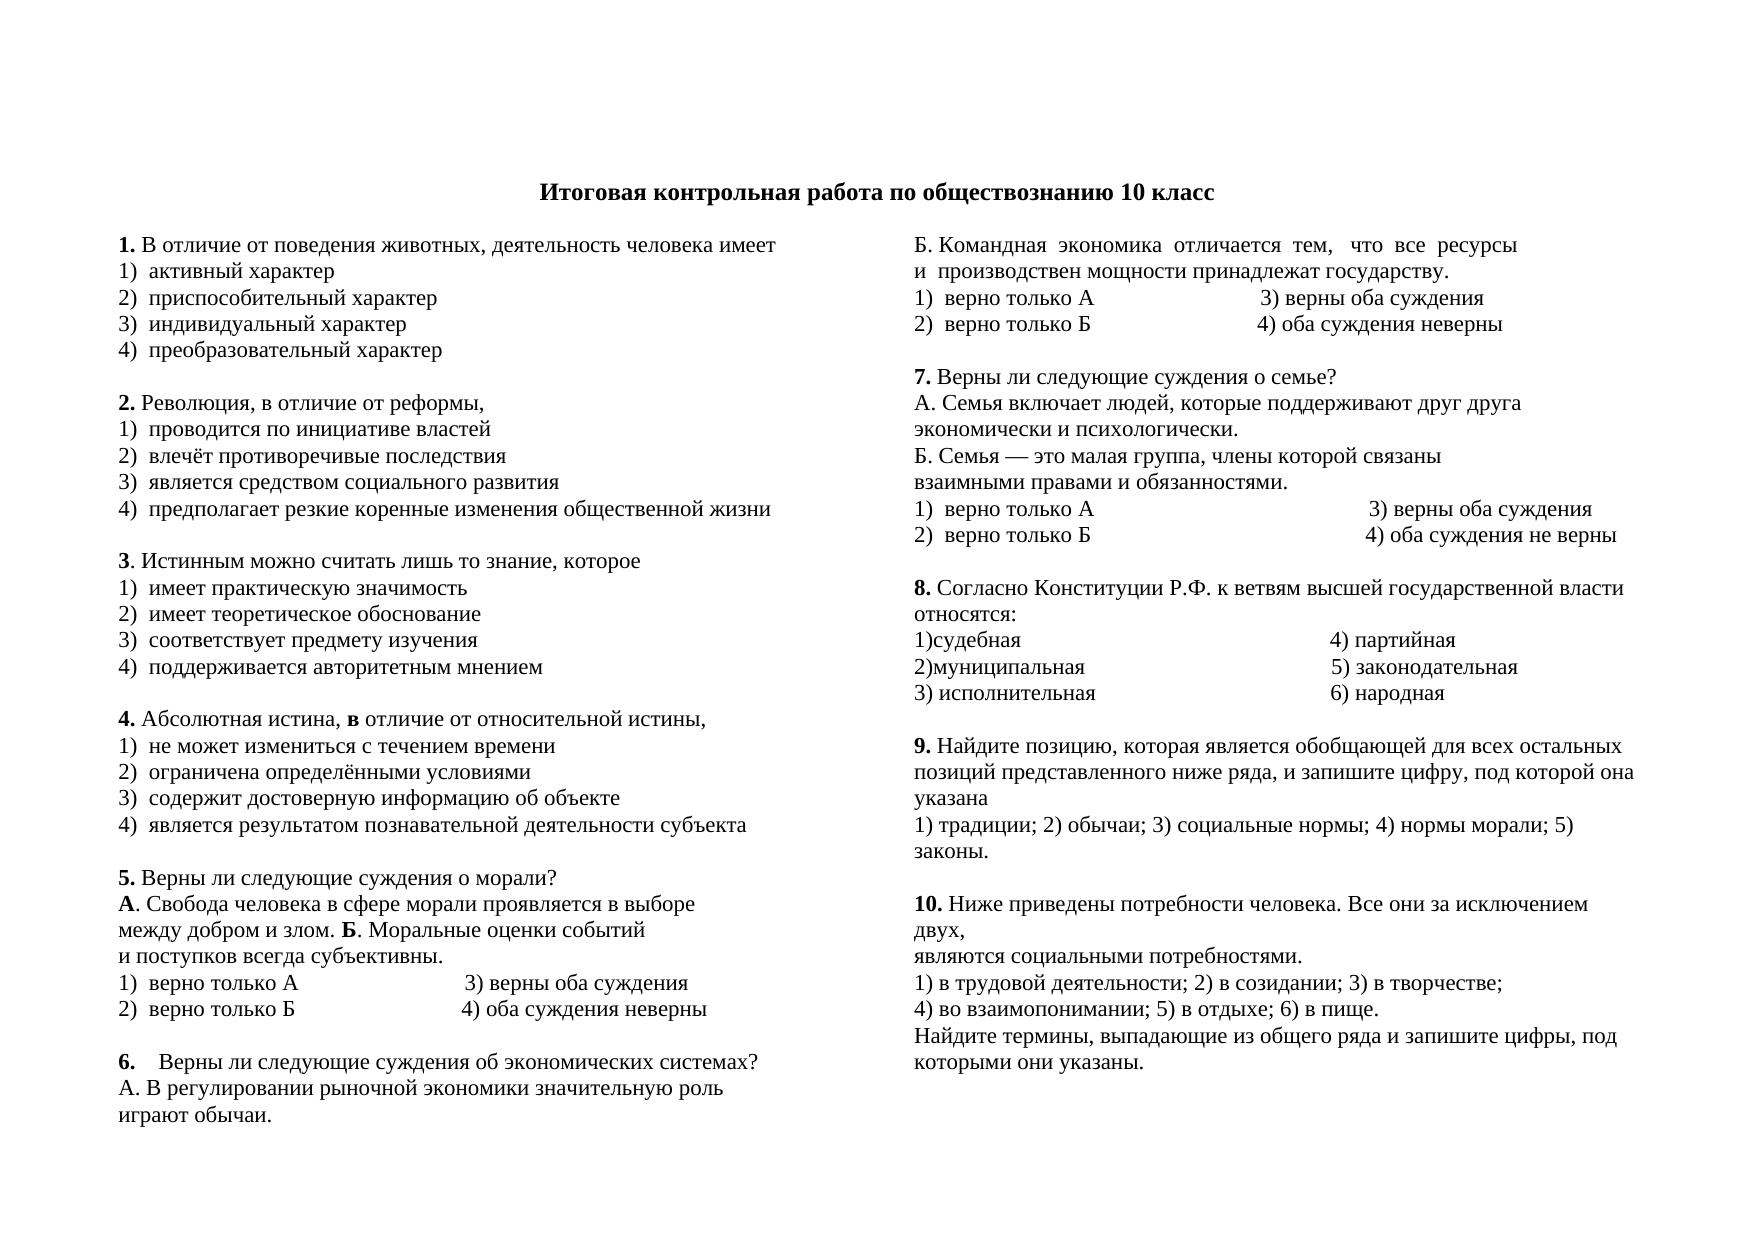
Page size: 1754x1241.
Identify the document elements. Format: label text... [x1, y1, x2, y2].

text А. Свобода человека в сфере морали проявляется в выборе [118, 890, 840, 916]
text 4. Абсолютная истина, в отличие от относительной истины, [118, 705, 840, 732]
text 9. Найдите позицию, которая является обобщающей для всех остальных [914, 732, 1636, 758]
text А. Семья включает людей, которые поддерживают друг друга [914, 389, 1636, 416]
text 2) приспособительный характер [118, 284, 840, 310]
text 2) верно только Б 4) оба суждения не верны [914, 521, 1636, 547]
text 3. Истинным можно считать лишь то знание, которое [118, 547, 840, 574]
text 2)муниципальная 5) законодательная [914, 653, 1636, 679]
text Б. Командная экономика отличается тем, что все ресурсы [914, 231, 1636, 257]
text относятся: [914, 600, 1636, 626]
text 1) верно только А 3) верны оба суждения [118, 969, 840, 995]
text 2) влечёт противоречивые последствия [118, 442, 840, 468]
text 4) является результатом познавательной деятельности субъекта [118, 811, 840, 837]
text 1) не может измениться с течением времени [118, 732, 840, 758]
text 2) ограничена определёнными условиями [118, 758, 840, 784]
text 3) соответствует предмету изучения [118, 626, 840, 653]
text и производствен мощности принадлежат государству. [914, 257, 1636, 284]
text 2) имеет теоретическое обоснование [118, 600, 840, 626]
text 2. Революция, в отличие от реформы, [118, 389, 840, 416]
text 1) имеет практическую значимость [118, 574, 840, 600]
text 1) в трудовой деятельности; 2) в созидании; 3) в творчестве; [914, 969, 1636, 995]
text 1)судебная 4) партийная [914, 626, 1636, 653]
text 3) является средством социального развития [118, 468, 840, 494]
text 1) традиции; 2) обычаи; 3) социальные нормы; 4) нормы морали; 5) законы. [914, 811, 1636, 863]
text 1) активный характер [118, 257, 840, 284]
text А. В регулировании рыночной экономики значительную роль [118, 1074, 840, 1101]
text 7. Верны ли следующие суждения о семье? [914, 363, 1636, 389]
text 1) верно только А 3) верны оба суждения [914, 494, 1636, 521]
text 3) исполнительная 6) народная [914, 679, 1636, 705]
text между добром и злом. Б. Моральные оценки событий [118, 916, 840, 943]
text взаимными правами и обязанностями. [914, 468, 1636, 494]
text Найдите термины, выпадающие из общего ряда и запишите цифры, под которыми они указаны. [914, 1022, 1636, 1074]
text 2) верно только Б 4) оба суждения неверны [118, 995, 840, 1022]
text Б. Семья — это малая группа, члены которой связаны [914, 442, 1636, 468]
text позиций представленного ниже ряда, и запишите цифру, под которой она указана [914, 758, 1636, 811]
text 8. Согласно Конституции Р.Ф. к ветвям высшей государственной власти [914, 574, 1636, 600]
text 2) верно только Б 4) оба суждения неверны [914, 310, 1636, 336]
text 4) предполагает резкие коренные изменения общественной жизни [118, 494, 840, 521]
text 10. Ниже приведены потребности человека. Все они за исключением двух, [914, 890, 1636, 943]
text 1. В отличие от поведения животных, деятельность человека имеет [118, 231, 840, 257]
text Итоговая контрольная работа по обществознанию 10 класс [118, 177, 1636, 206]
text играют обычаи. [118, 1101, 840, 1127]
text 4) поддерживается авторитетным мнением [118, 653, 840, 679]
text 4) во взаимопонимании; 5) в отдыхе; 6) в пище. [914, 995, 1636, 1022]
text экономически и психологически. [914, 416, 1636, 442]
text 3) индивидуальный характер [118, 310, 840, 336]
text 6. Верны ли следующие суждения об экономических системах? [118, 1048, 840, 1074]
text 1) верно только А 3) верны оба суждения [914, 284, 1636, 310]
text 4) преобразовательный характер [118, 336, 840, 363]
text 3) содержит достоверную информацию об объекте [118, 784, 840, 811]
text 1) проводится по инициативе властей [118, 416, 840, 442]
text и поступков всегда субъективны. [118, 943, 840, 969]
text 5. Верны ли следующие суждения о морали? [118, 863, 840, 890]
text являются социальными потребностями. [914, 943, 1636, 969]
